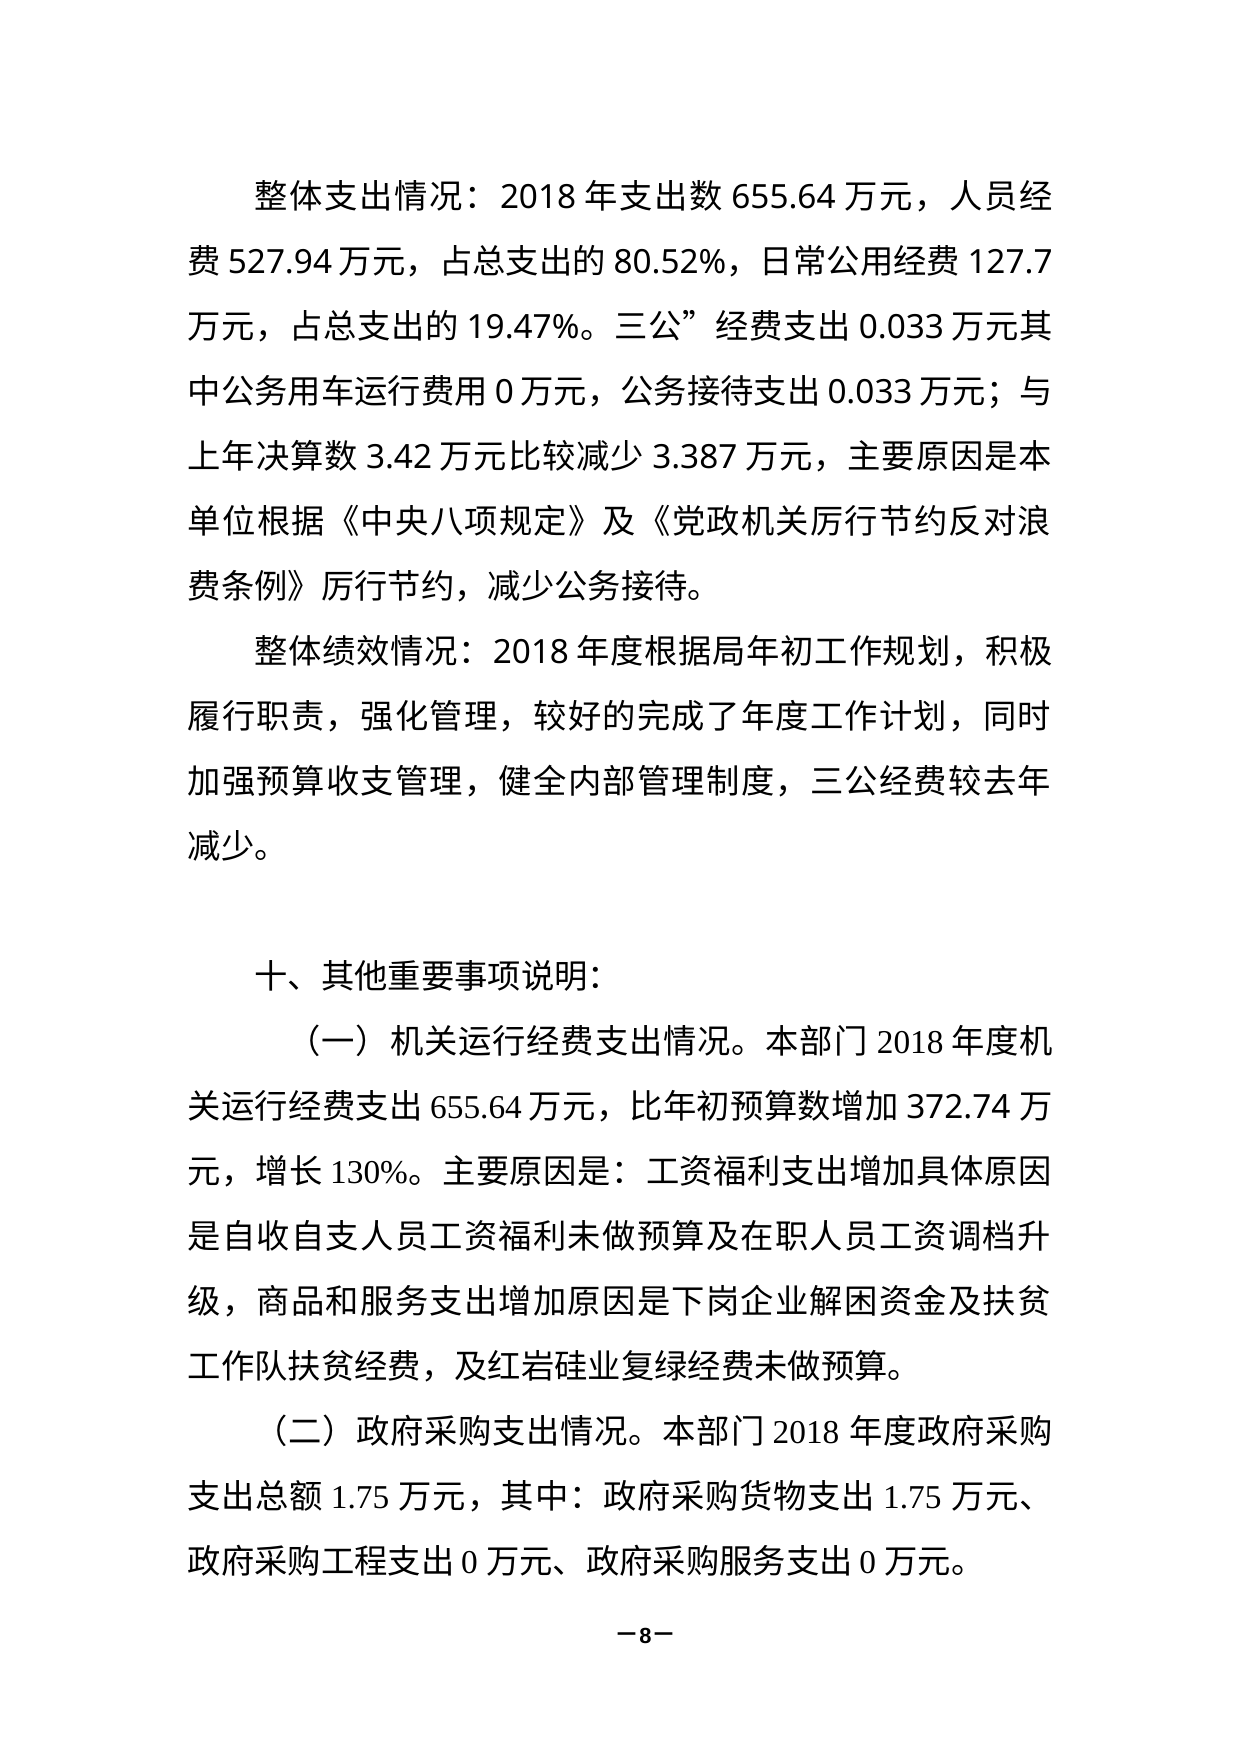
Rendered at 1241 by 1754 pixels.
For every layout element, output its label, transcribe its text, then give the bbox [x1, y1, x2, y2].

text （一）机关运行经费支出情况。本部门2018年度机关运行经费支出655.64万元，比年初预算数增加372.74 万元，增长130%。主要原因是：工资福利支出增加具体原因是自收自支人员工资福利未做预算及在职人员工资调档升级，商品和服务支出增加原因是下岗企业解困资金及扶贫工作队扶贫经费，及红岩硅业复绿经费未做预算。 [187, 1007, 1053, 1397]
text 整体绩效情况：2018年度根据局年初工作规划，积极履行职责，强化管理，较好的完成了年度工作计划，同时加强预算收支管理，健全内部管理制度，三公经费较去年减少。 [187, 617, 1053, 877]
text 十、其他重要事项说明： [187, 942, 1053, 1007]
text （二）政府采购支出情况。本部门2018 年度政府采购支出总额1.75 万元，其中：政府采购货物支出1.75 万元、政府采购工程支出0 万元、政府采购服务支出0 万元。 [187, 1397, 1053, 1592]
text 整体支出情况：2018年支出数655.64万元，人员经费527.94万元，占总支出的80.52%，日常公用经费127.7万元，占总支出的19.47%。三公”经费支出0.033万元其中公务用车运行费用0万元，公务接待支出0.033万元；与上年决算数3.42万元比较减少3.387万元，主要原因是本单位根据《中央八项规定》及《党政机关厉行节约反对浪费条例》厉行节约，减少公务接待。 [187, 162, 1053, 617]
